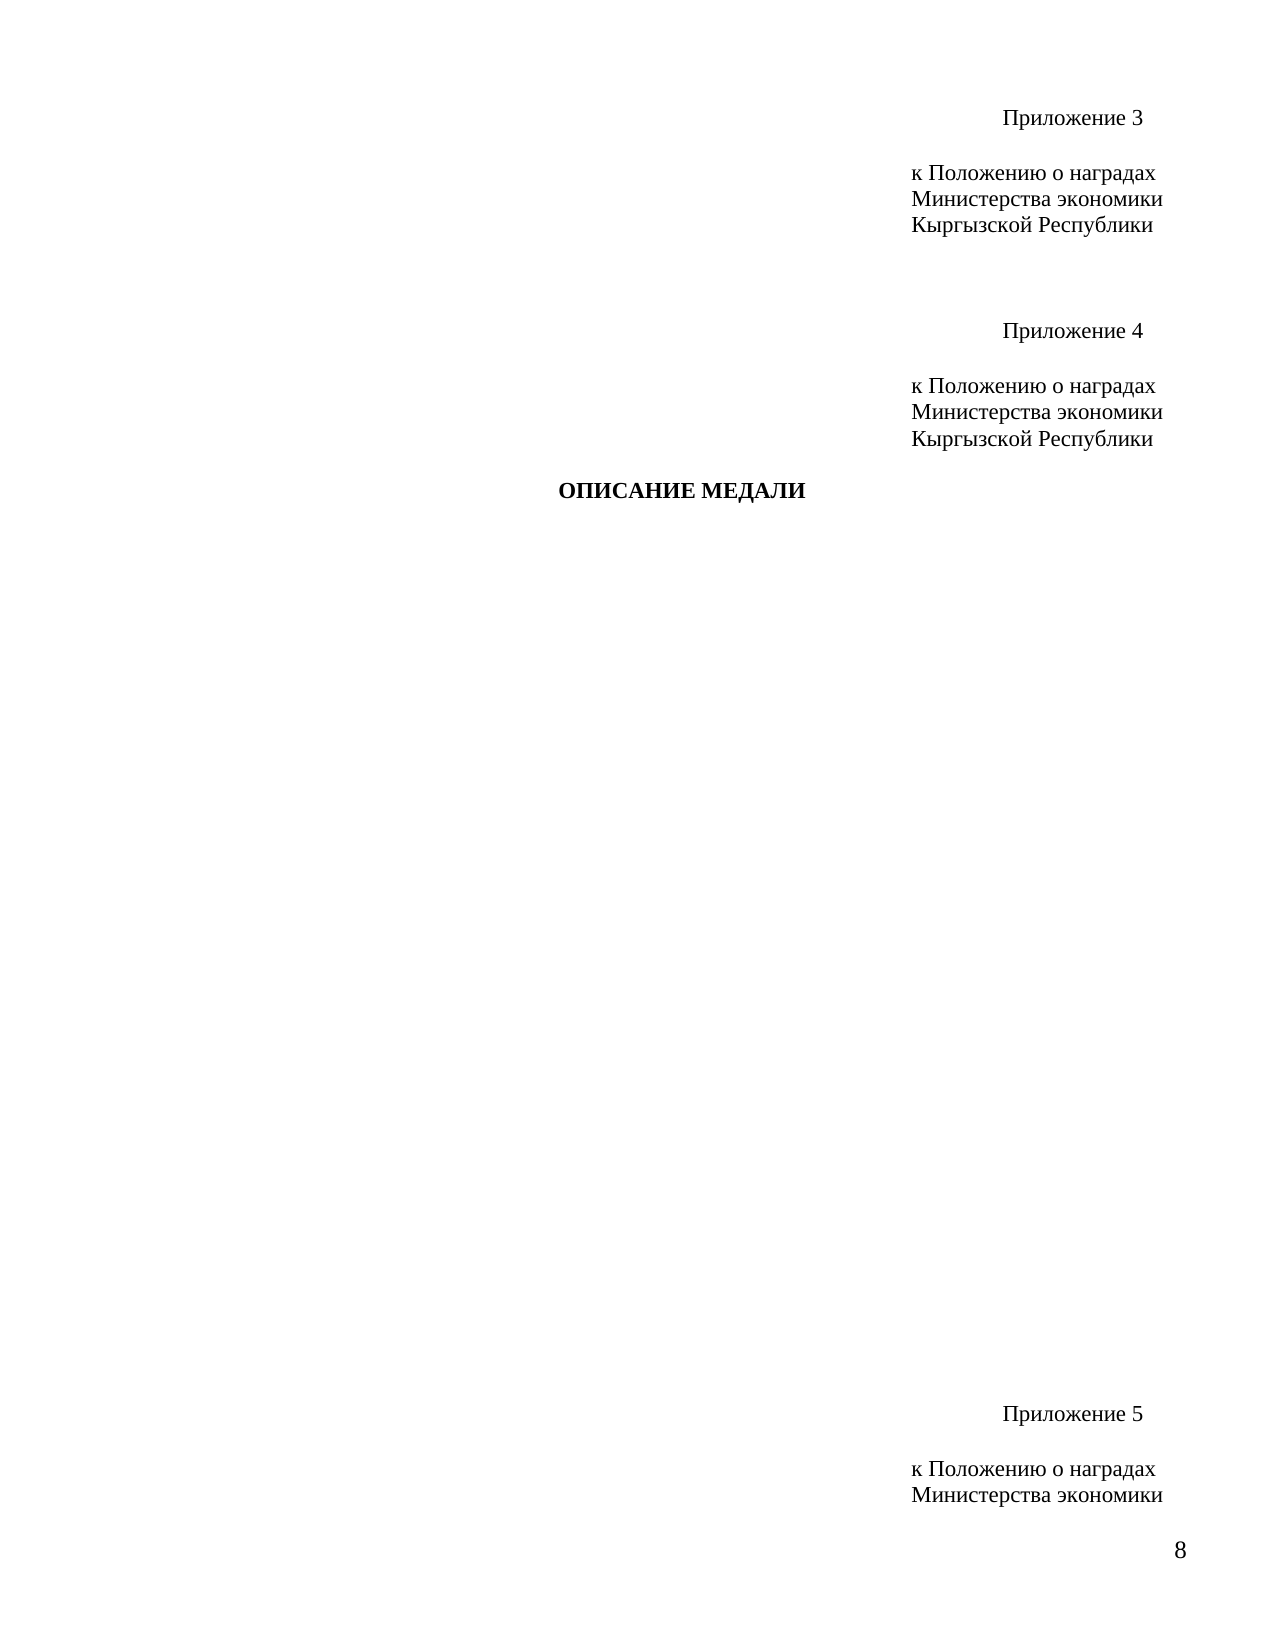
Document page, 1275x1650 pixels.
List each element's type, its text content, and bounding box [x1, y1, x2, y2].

text Министерства экономики [852, 398, 1186, 425]
text Приложение 5 [943, 1400, 1186, 1426]
text Министерства экономики [852, 1481, 1186, 1508]
text к Положению о наградах [852, 372, 1186, 398]
text к Положению о наградах [852, 159, 1186, 185]
text ОПИСАНИЕ МЕДАЛИ [177, 477, 1186, 504]
text Приложение 4 [943, 317, 1186, 343]
text к Положению о наградах [852, 1455, 1186, 1481]
text Приложение 3 [943, 104, 1186, 130]
text Кыргызской Республики [852, 212, 1186, 238]
text Кыргызской Республики [852, 425, 1186, 451]
text Министерства экономики [852, 185, 1186, 212]
